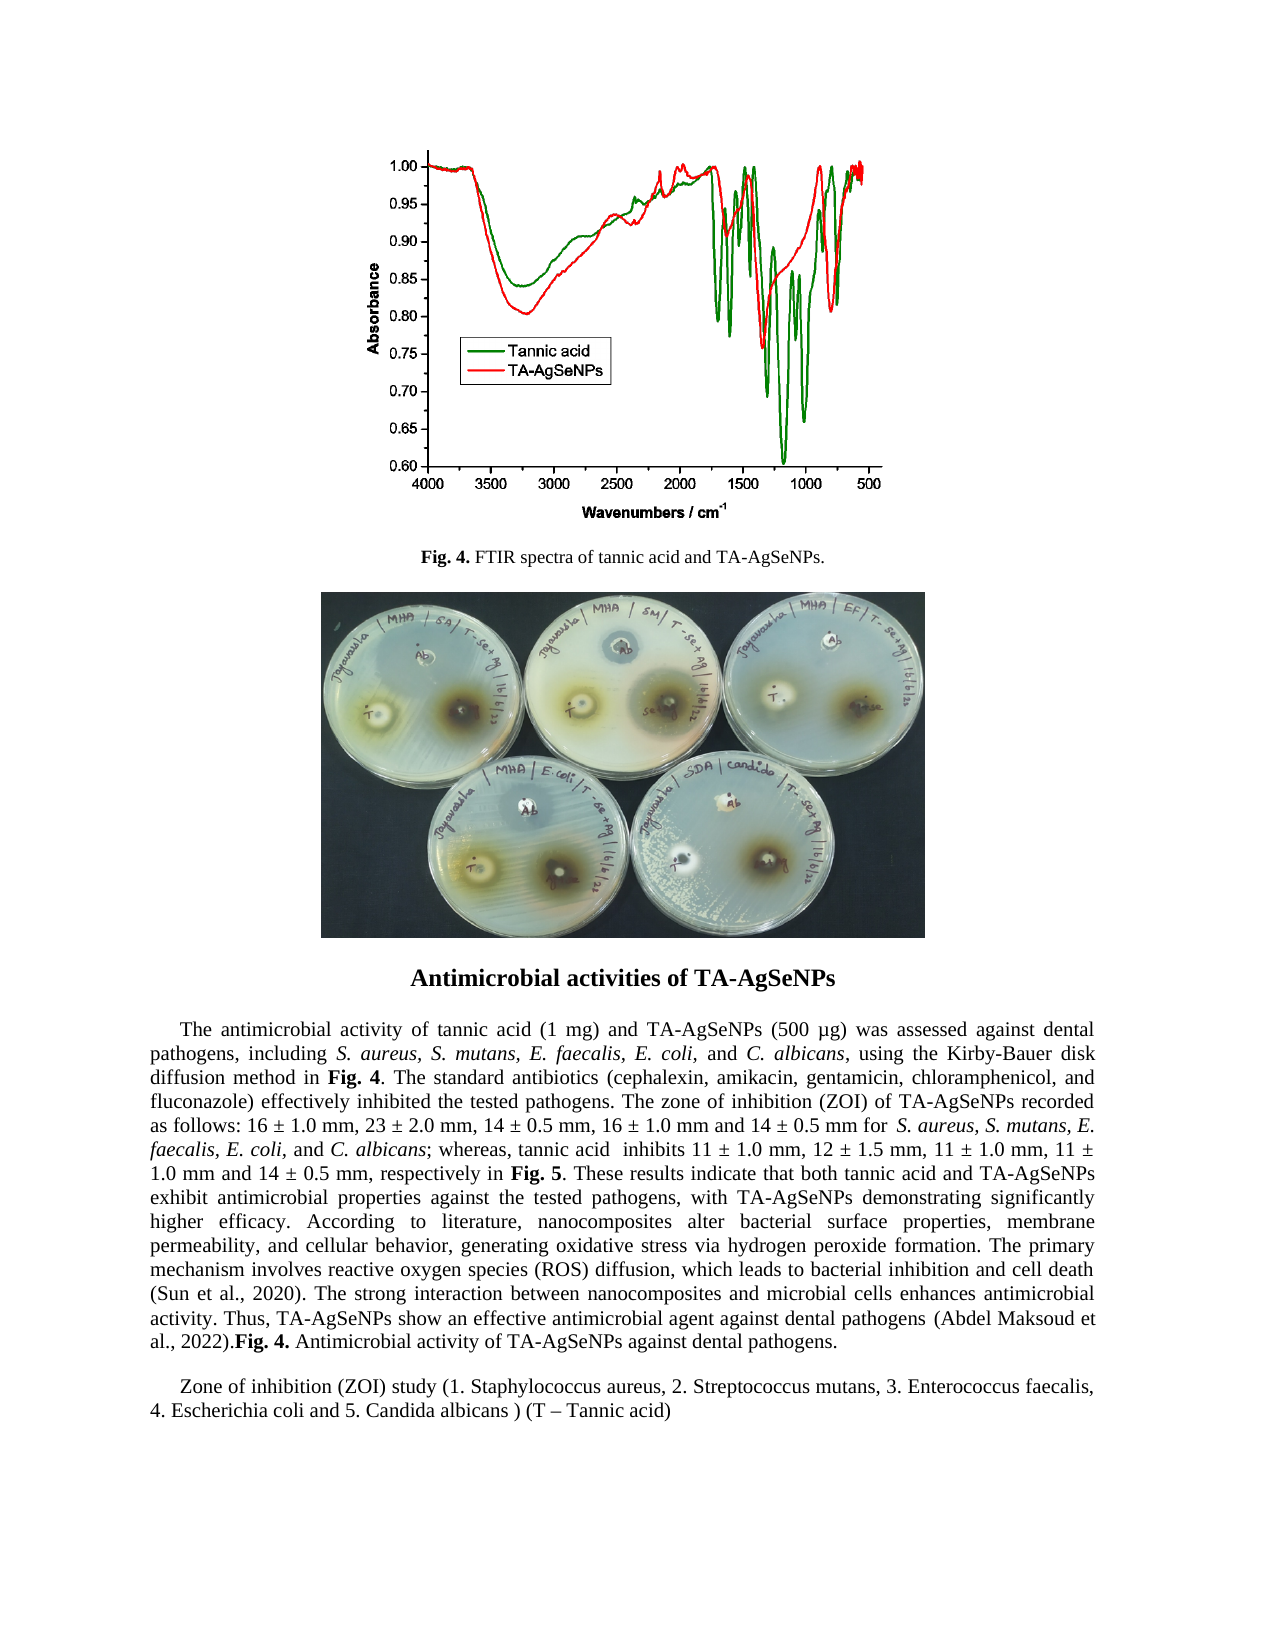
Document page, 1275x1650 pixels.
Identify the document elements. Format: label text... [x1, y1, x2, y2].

text Fig. 4. FTIR spectra of tannic acid and TA-AgSeNPs. [150, 546, 1096, 568]
text Zone of inhibition (ZOI) study (1. Staphylococcus aureus, 2. Streptococcus mutans, 3. Enterococcus faecalis, 4. Escherichia coli and 5. Candida albicans ) (T – Tannic acid) [150, 1374, 1096, 1422]
text The antimicrobial activity of tannic acid (1 mg) and TA-AgSeNPs (500 µg) was assessed against dental pathogens, including S. aureus, S. mutans, E. faecalis, E. coli, and C. albicans, using the Kirby-Bauer disk diffusion method in Fig. 4. The standard antibiotics (cephalexin, amikacin, gentamicin, chloramphenicol, and fluconazole) effectively inhibited the tested pathogens. The zone of inhibition (ZOI) of TA-AgSeNPs recorded as follows: 16 ± 1.0 mm, 23 ± 2.0 mm, 14 ± 0.5 mm, 16 ± 1.0 mm and 14 ± 0.5 mm for S. aureus, S. mutans, E. faecalis, E. coli, and C. albicans; whereas, tannic acid inhibits 11 ± 1.0 mm, 12 ± 1.5 mm, 11 ± 1.0 mm, 11 ± 1.0 mm and 14 ± 0.5 mm, respectively in Fig. 5. These results indicate that both tannic acid and TA-AgSeNPs exhibit antimicrobial properties against the tested pathogens, with TA-AgSeNPs demonstrating significantly higher efficacy. According to literature, nanocomposites alter bacterial surface properties, membrane permeability, and cellular behavior, generating oxidative stress via hydrogen peroxide formation. The primary mechanism involves reactive oxygen species (ROS) diffusion, which leads to bacterial inhibition and cell death (Sun et al., 2020). The strong interaction between nanocomposites and microbial cells enhances antimicrobial activity. Thus, TA-AgSeNPs show an effective antimicrobial agent against dental pathogens (Abdel Maksoud et al., 2022).Fig. 4. Antimicrobial activity of TA-AgSeNPs against dental pathogens. [150, 1017, 1096, 1353]
subtitle Antimicrobial activities of TA-AgSeNPs [150, 963, 1096, 992]
picture [321, 592, 925, 938]
picture [357, 150, 888, 526]
